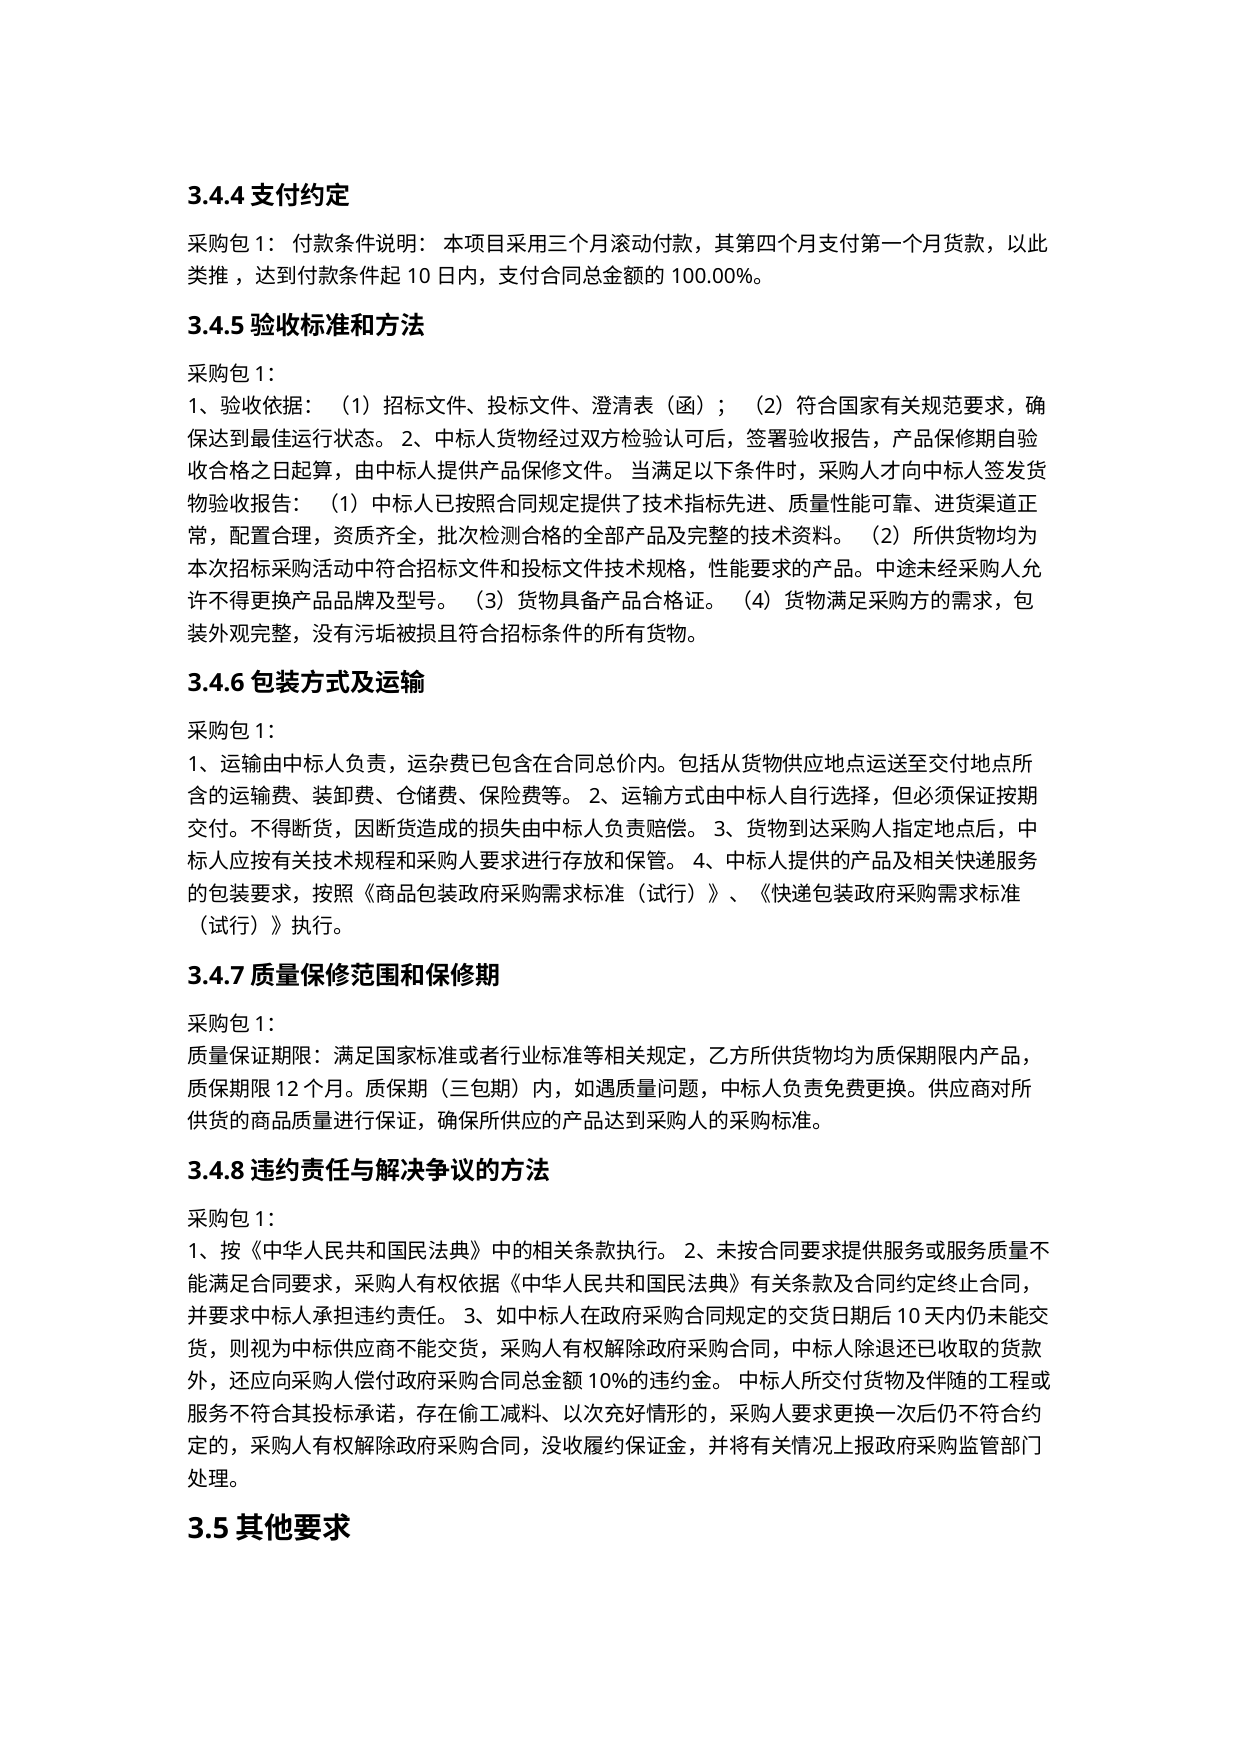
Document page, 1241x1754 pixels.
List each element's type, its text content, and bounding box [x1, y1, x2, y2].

text 1、验收依据： （1）招标文件、投标文件、澄清表（函）； （2）符合国家有关规范要求，确保达到最佳运行状态。 2、中标人货物经过双方检验认可后，签署验收报告，产品保修期自验收合格之日起算，由中标人提供产品保修文件。 当满足以下条件时，采购人才向中标人签发货物验收报告： （1）中标人已按照合同规定提供了技术指标先进、质量性能可靠、进货渠道正常，配置合理，资质齐全，批次检测合格的全部产品及完整的技术资料。 （2）所供货物均为本次招标采购活动中符合招标文件和投标文件技术规格，性能要求的产品。中途未经采购人允许不得更换产品品牌及型号。 （3）货物具备产品合格证。 （4）货物满足采购方的需求，包装外观完整，没有污垢被损且符合招标条件的所有货物。 [187, 389, 1053, 649]
text 3.4.7质量保修范围和保修期 [187, 942, 1053, 1007]
text 采购包1： 付款条件说明： 本项目采用三个月滚动付款，其第四个月支付第一个月货款，以此类推 ，达到付款条件起 10 日内，支付合同总金额的 100.00%。 [187, 227, 1053, 292]
text 采购包1： [187, 357, 1053, 389]
text 采购包1： [187, 1007, 1053, 1039]
text 3.5其他要求 [187, 1494, 1053, 1559]
text 1、运输由中标人负责，运杂费已包含在合同总价内。包括从货物供应地点运送至交付地点所含的运输费、装卸费、仓储费、保险费等。 2、运输方式由中标人自行选择，但必须保证按期交付。不得断货，因断货造成的损失由中标人负责赔偿。 3、货物到达采购人指定地点后，中标人应按有关技术规程和采购人要求进行存放和保管。 4、中标人提供的产品及相关快递服务的包装要求，按照《商品包装政府采购需求标准（试行）》、《快递包装政府采购需求标准（试行）》执行。 [187, 747, 1053, 942]
text 采购包1： [187, 714, 1053, 747]
text 3.4.4支付约定 [187, 162, 1053, 227]
text 采购包1： [187, 1202, 1053, 1234]
text 3.4.5验收标准和方法 [187, 292, 1053, 357]
text 3.4.6包装方式及运输 [187, 649, 1053, 714]
text 1、按《中华人民共和国民法典》中的相关条款执行。 2、未按合同要求提供服务或服务质量不能满足合同要求，采购人有权依据《中华人民共和国民法典》有关条款及合同约定终止合同，并要求中标人承担违约责任。 3、如中标人在政府采购合同规定的交货日期后10天内仍未能交货，则视为中标供应商不能交货，采购人有权解除政府采购合同，中标人除退还已收取的货款外，还应向采购人偿付政府采购合同总金额10%的违约金。 中标人所交付货物及伴随的工程或服务不符合其投标承诺，存在偷工减料、以次充好情形的，采购人要求更换一次后仍不符合约定的，采购人有权解除政府采购合同，没收履约保证金，并将有关情况上报政府采购监管部门处理。 [187, 1234, 1053, 1494]
text 质量保证期限：满足国家标准或者行业标准等相关规定，乙方所供货物均为质保期限内产品，质保期限12个月。质保期（三包期）内，如遇质量问题，中标人负责免费更换。供应商对所供货的商品质量进行保证，确保所供应的产品达到采购人的采购标准。 [187, 1039, 1053, 1137]
text 3.4.8违约责任与解决争议的方法 [187, 1137, 1053, 1202]
